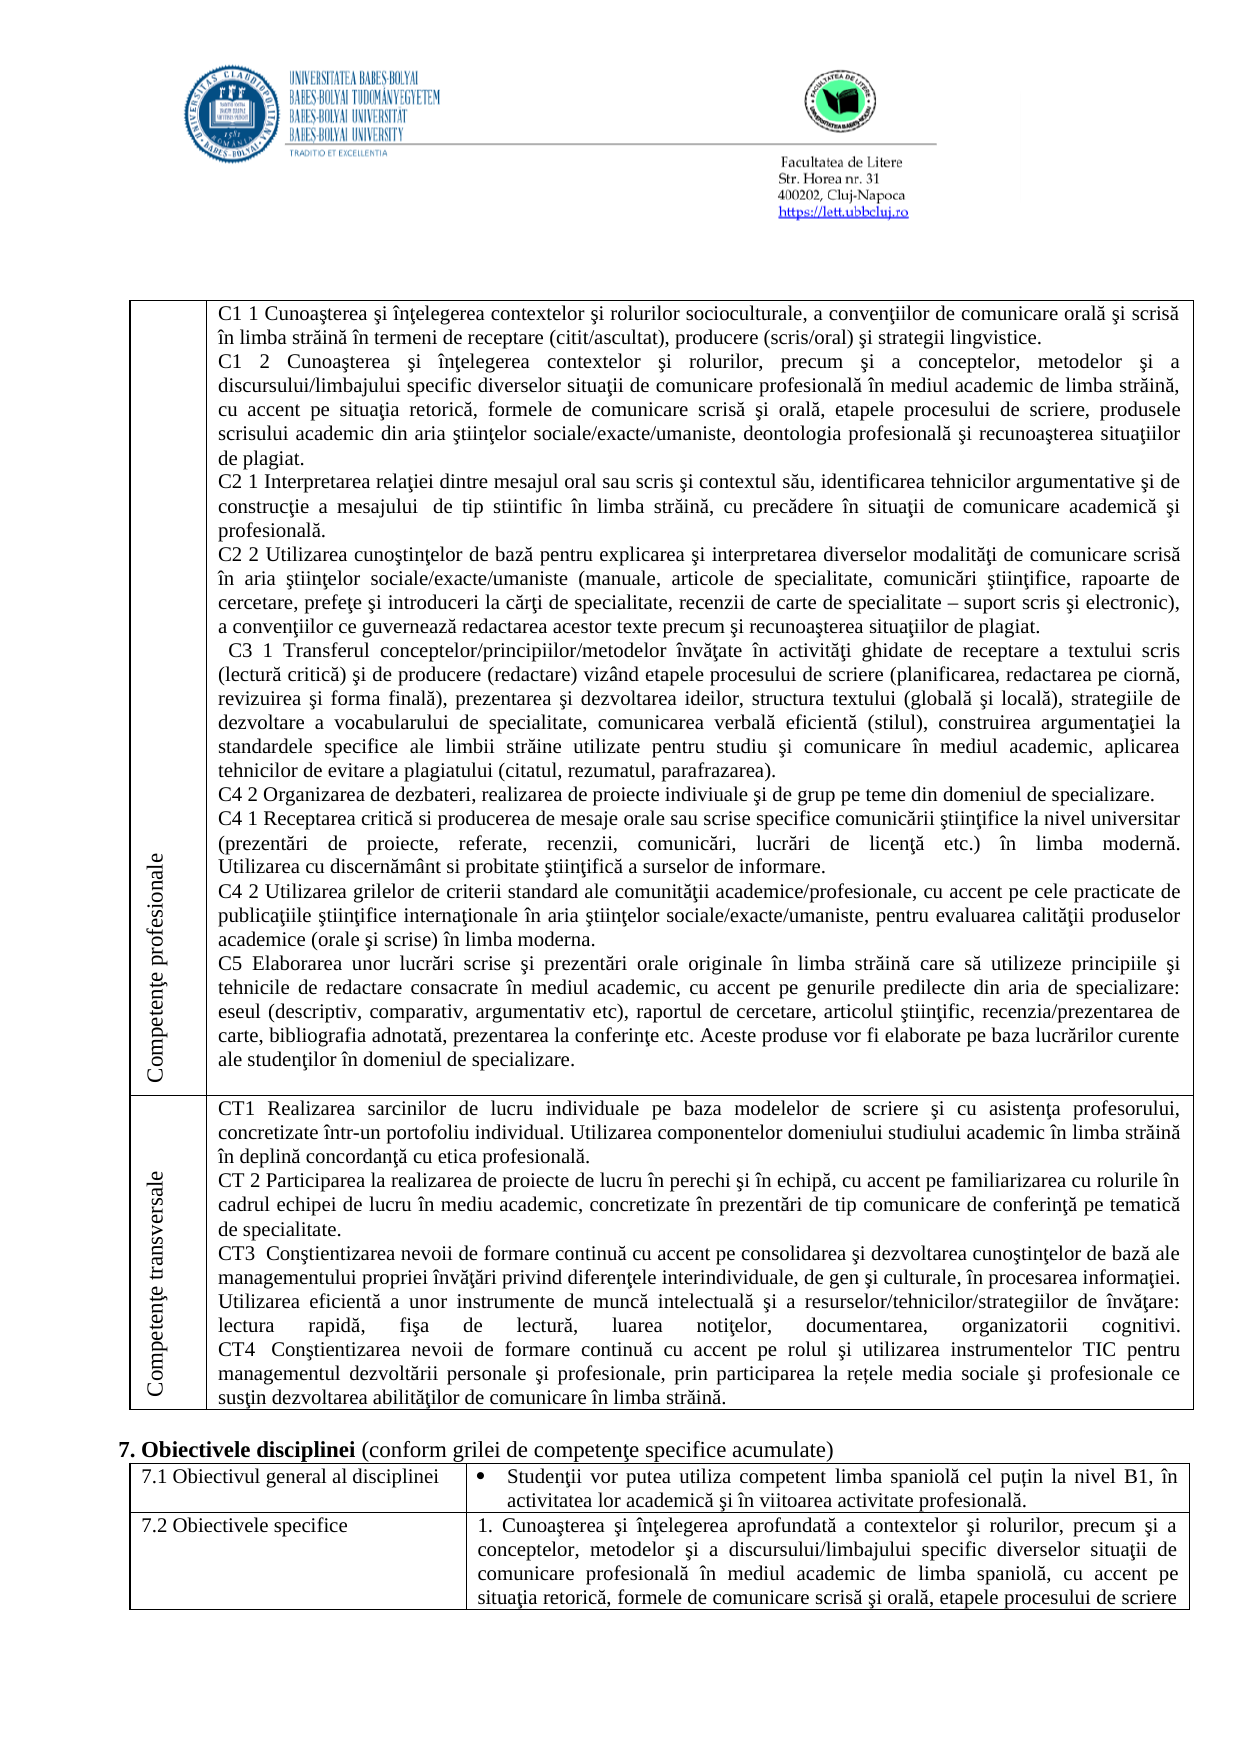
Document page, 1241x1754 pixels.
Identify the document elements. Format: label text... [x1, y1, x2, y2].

table_cell Competenţe transversale [131, 1096, 206, 1409]
table_header 7.1 Obiectivul general al disciplinei [131, 1464, 466, 1512]
table_header C1 1 Cunoaşterea şi înţelegerea contextelor şi rolurilor socioculturale, a convenţiilor de comunicare orală şi scrisă în limba străină în termeni de receptare (citit/ascultat), producere (scris/oral) şi strategii lingvistice. C1 2 Cunoaşterea şi înţelegerea contextelor şi rolurilor, precum şi a conceptelor, metodelor şi a discursului/limbajului specific diverselor situaţii de comunicare profesională în mediul academic de limba străină, cu accent pe situaţia retorică, formele de comunicare scrisă şi orală, etapele procesului de scriere, produsele scrisului academic din aria ştiinţelor sociale/exacte/umaniste, deontologia profesională şi recunoaşterea situaţiilor de plagiat. C2 1 Interpretarea relaţiei dintre mesajul oral sau scris şi contextul său, identificarea tehnicilor argumentative şi de construcţie a mesajului de tip stiintific în limba străină, cu precădere în situaţii de comunicare academică şi profesională. C2 2 Utilizarea cunoştinţelor de bază pentru explicarea şi interpretarea diverselor modalităţi de comunicare scrisă în aria ştiinţelor sociale/exacte/umaniste (manuale, articole de specialitate, comunicări ştiinţifice, rapoarte de cercetare, prefeţe şi introduceri la cărţi de specialitate, recenzii de carte de specialitate – suport scris şi electronic), a convenţiilor ce guvernează redactarea acestor texte precum şi recunoaşterea situaţiilor de plagiat. C3 1 Transferul conceptelor/principiilor/metodelor învăţate în activităţi ghidate de receptare a textului scris (lectură critică) şi de producere (redactare) vizând etapele procesului de scriere (planificarea, redactarea pe ciornă, revizuirea şi forma finală), prezentarea şi dezvoltarea ideilor, structura textului (globală şi locală), strategiile de dezvoltare a vocabularului de specialitate, comunicarea verbală eficientă (stilul), construirea argumentaţiei la standardele specifice ale limbii străine utilizate pentru studiu şi comunicare în mediul academic, aplicarea tehnicilor de evitare a plagiatului (citatul, rezumatul, parafrazarea). C4 2 Organizarea de dezbateri, realizarea de proiecte indiviuale şi de grup pe teme din domeniul de specializare. C4 1 Receptarea critică si producerea de mesaje orale sau scrise specifice comunicării ştiinţifice la nivel universitar (prezentări de proiecte, referate, recenzii, comunicări, lucrări de licenţă etc.) în limba modernă. Utilizarea cu discernământ si probitate ştiinţifică a surselor de informare. C4 2 Utilizarea grilelor de criterii standard ale comunităţii academice/profesionale, cu accent pe cele practicate de publicaţiile ştiinţifice internaţionale în aria ştiinţelor sociale/exacte/umaniste, pentru evaluarea calităţii produselor academice (orale şi scrise) în limba moderna. C5 Elaborarea unor lucrări scrise şi prezentări orale originale în limba străină care să utilizeze principiile şi tehnicile de redactare consacrate în mediul academic, cu accent pe genurile predilecte din aria de specializare: eseul (descriptiv, comparativ, argumentativ etc), raportul de cercetare, articolul ştiinţific, recenzia/prezentarea de carte, bibliografia adnotată, prezentarea la conferinţe etc. Aceste produse vor fi elaborate pe baza lucrărilor curente ale studenţilor în domeniul de specializare. [207, 301, 1193, 1095]
table_header Studenţii vor putea utiliza competent limba spaniolă cel puțin la nivel B1, în activitatea lor academică şi în viitoarea activitate profesională. [467, 1464, 1189, 1512]
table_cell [131, 1513, 466, 1609]
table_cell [467, 1513, 1189, 1609]
table_cell CT1 Realizarea sarcinilor de lucru individuale pe baza modelelor de scriere şi cu asistenţa profesorului, concretizate într-un portofoliu individual. Utilizarea componentelor domeniului studiului academic în limba străină în deplină concordanţă cu etica profesională. CT 2 Participarea la realizarea de proiecte de lucru în perechi şi în echipă, cu accent pe familiarizarea cu rolurile în cadrul echipei de lucru în mediu academic, concretizate în prezentări de tip comunicare de conferinţă pe tematică de specialitate. CT3 Conştientizarea nevoii de formare continuă cu accent pe consolidarea şi dezvoltarea cunoştinţelor de bază ale managementului propriei învăţări privind diferenţele interindividuale, de gen şi culturale, în procesarea informaţiei. Utilizarea eficientă a unor instrumente de muncă intelectuală şi a resurselor/tehnicilor/strategiilor de învăţare: lectura rapidă, fişa de lectură, luarea notiţelor, documentarea, organizatorii cognitivi. CT4 Conştientizarea nevoii de formare continuă cu accent pe rolul şi utilizarea instrumentelor TIC pentru managementul dezvoltării personale şi profesionale, prin participarea la rețele media sociale şi profesionale ce susţin dezvoltarea abilităţilor de comunicare în limba străină. [207, 1096, 1193, 1409]
text 7. Obiectivele disciplinei (conform grilei de competenţe specifice acumulate) [118, 1436, 1152, 1463]
table_header Competenţe profesionale [131, 301, 206, 1095]
